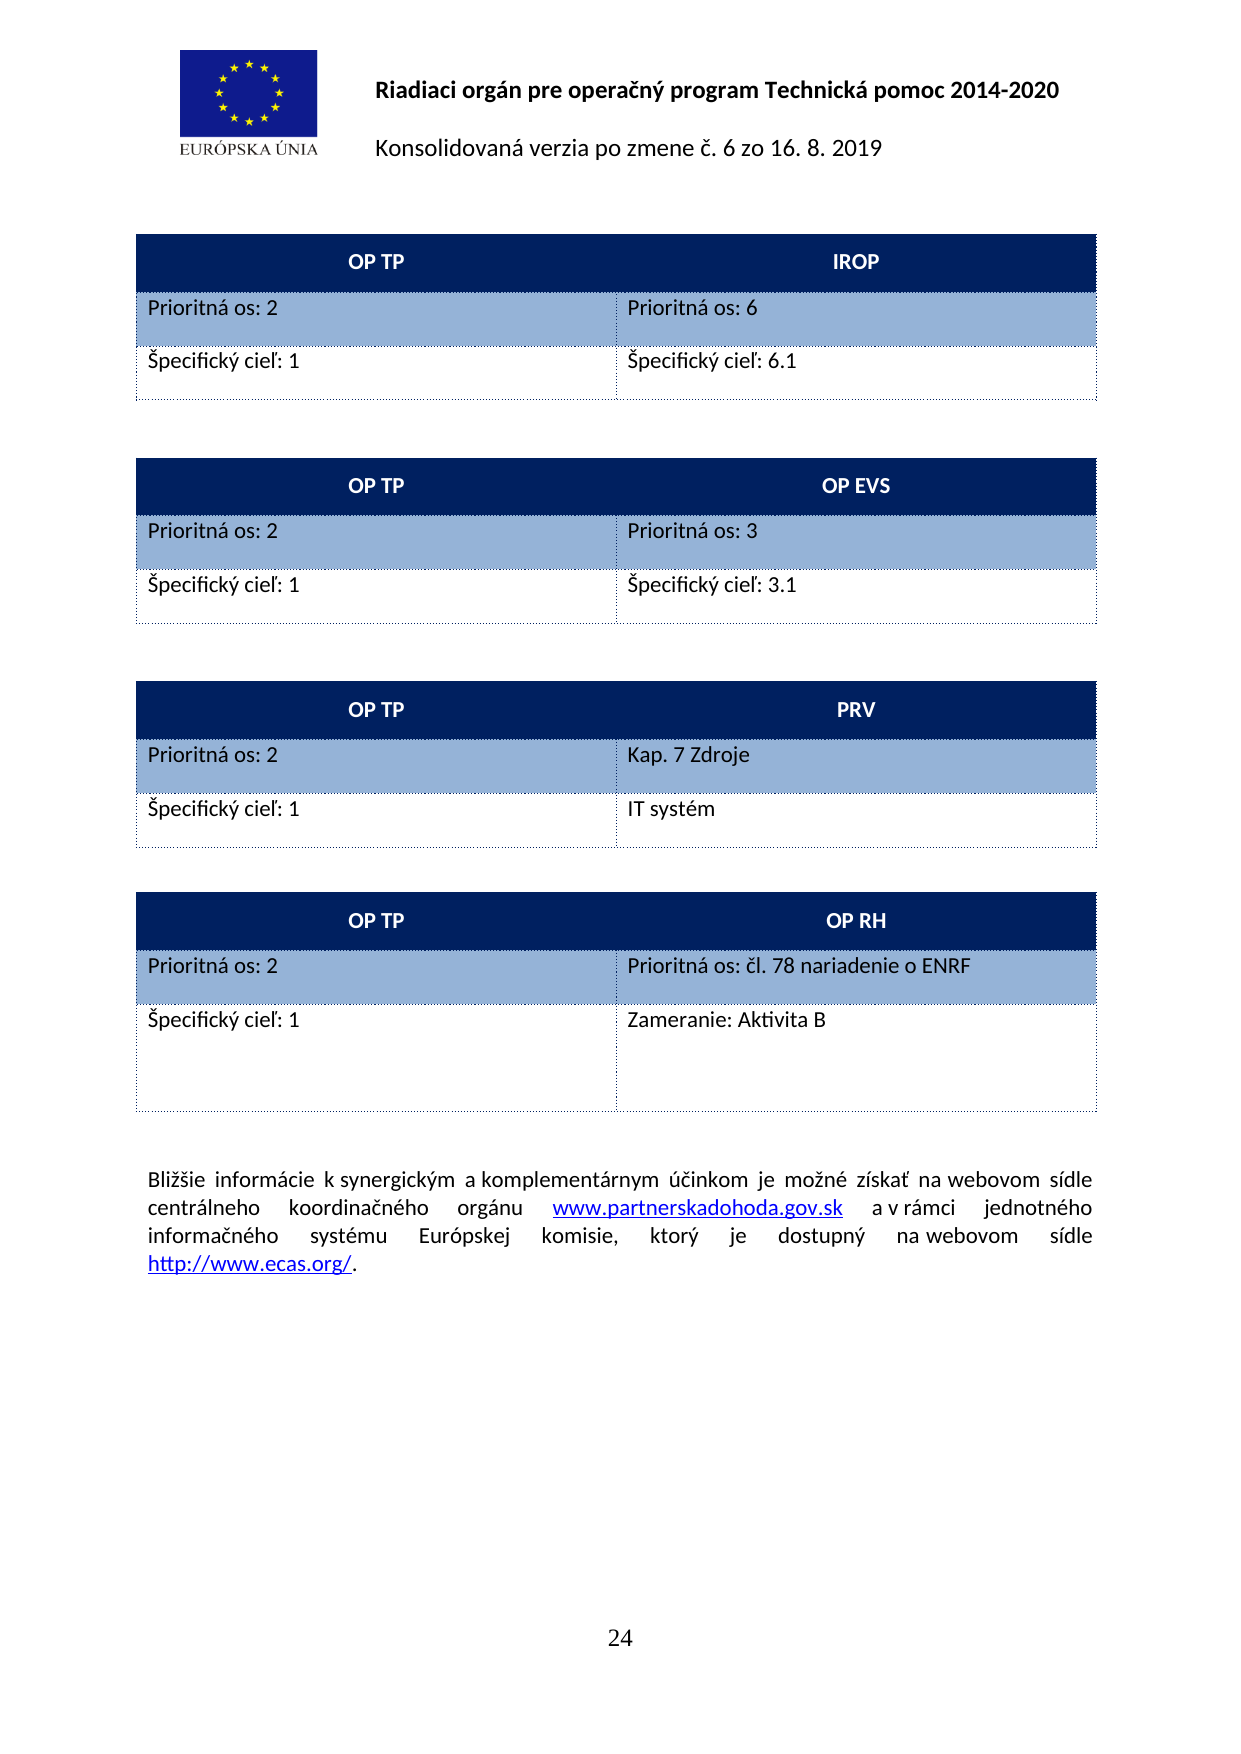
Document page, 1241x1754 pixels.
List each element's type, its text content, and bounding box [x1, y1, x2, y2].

table_cell Špecifický cieľ: 1 [136, 346, 616, 399]
table_header OP RH [616, 892, 1096, 950]
table_cell Prioritná os: čl. 78 nariadenie o ENRF [616, 950, 1096, 1004]
table_cell IT systém [616, 793, 1096, 847]
table_cell Špecifický cieľ: 3.1 [616, 569, 1096, 623]
table_header PRV [616, 681, 1096, 739]
table_cell Prioritná os: 2 [136, 292, 616, 346]
table_cell Zameranie: Aktivita B [616, 1004, 1096, 1111]
table_header OP TP [136, 458, 616, 515]
table_cell Špecifický cieľ: 1 [136, 793, 616, 847]
table_cell Kap. 7 Zdroje [616, 739, 1096, 793]
table_header OP EVS [616, 458, 1096, 515]
table_cell Prioritná os: 6 [616, 292, 1096, 346]
table_header OP TP [136, 234, 616, 292]
table_cell Prioritná os: 2 [136, 950, 616, 1004]
table_cell Prioritná os: 3 [616, 515, 1096, 569]
table_header OP TP [136, 681, 616, 739]
picture [179, 50, 318, 155]
table_cell Prioritná os: 2 [136, 515, 616, 569]
table_cell Špecifický cieľ: 6.1 [616, 346, 1096, 399]
table_cell Špecifický cieľ: 1 [136, 569, 616, 623]
table_header IROP [616, 234, 1096, 292]
table_cell Špecifický cieľ: 1 [136, 1004, 616, 1111]
table_header OP TP [136, 892, 616, 950]
text Bližšie informácie k synergickým a komplementárnym účinkom je možné získať na webovom sídle centrálneho koordinačného orgánu www.partnerskadohoda.gov.sk a v rámci jednotného informačného systému Európskej komisie, ktorý je dostupný na webovom sídle http://www.ecas.org/. [148, 1165, 1093, 1277]
table_cell Prioritná os: 2 [136, 739, 616, 793]
